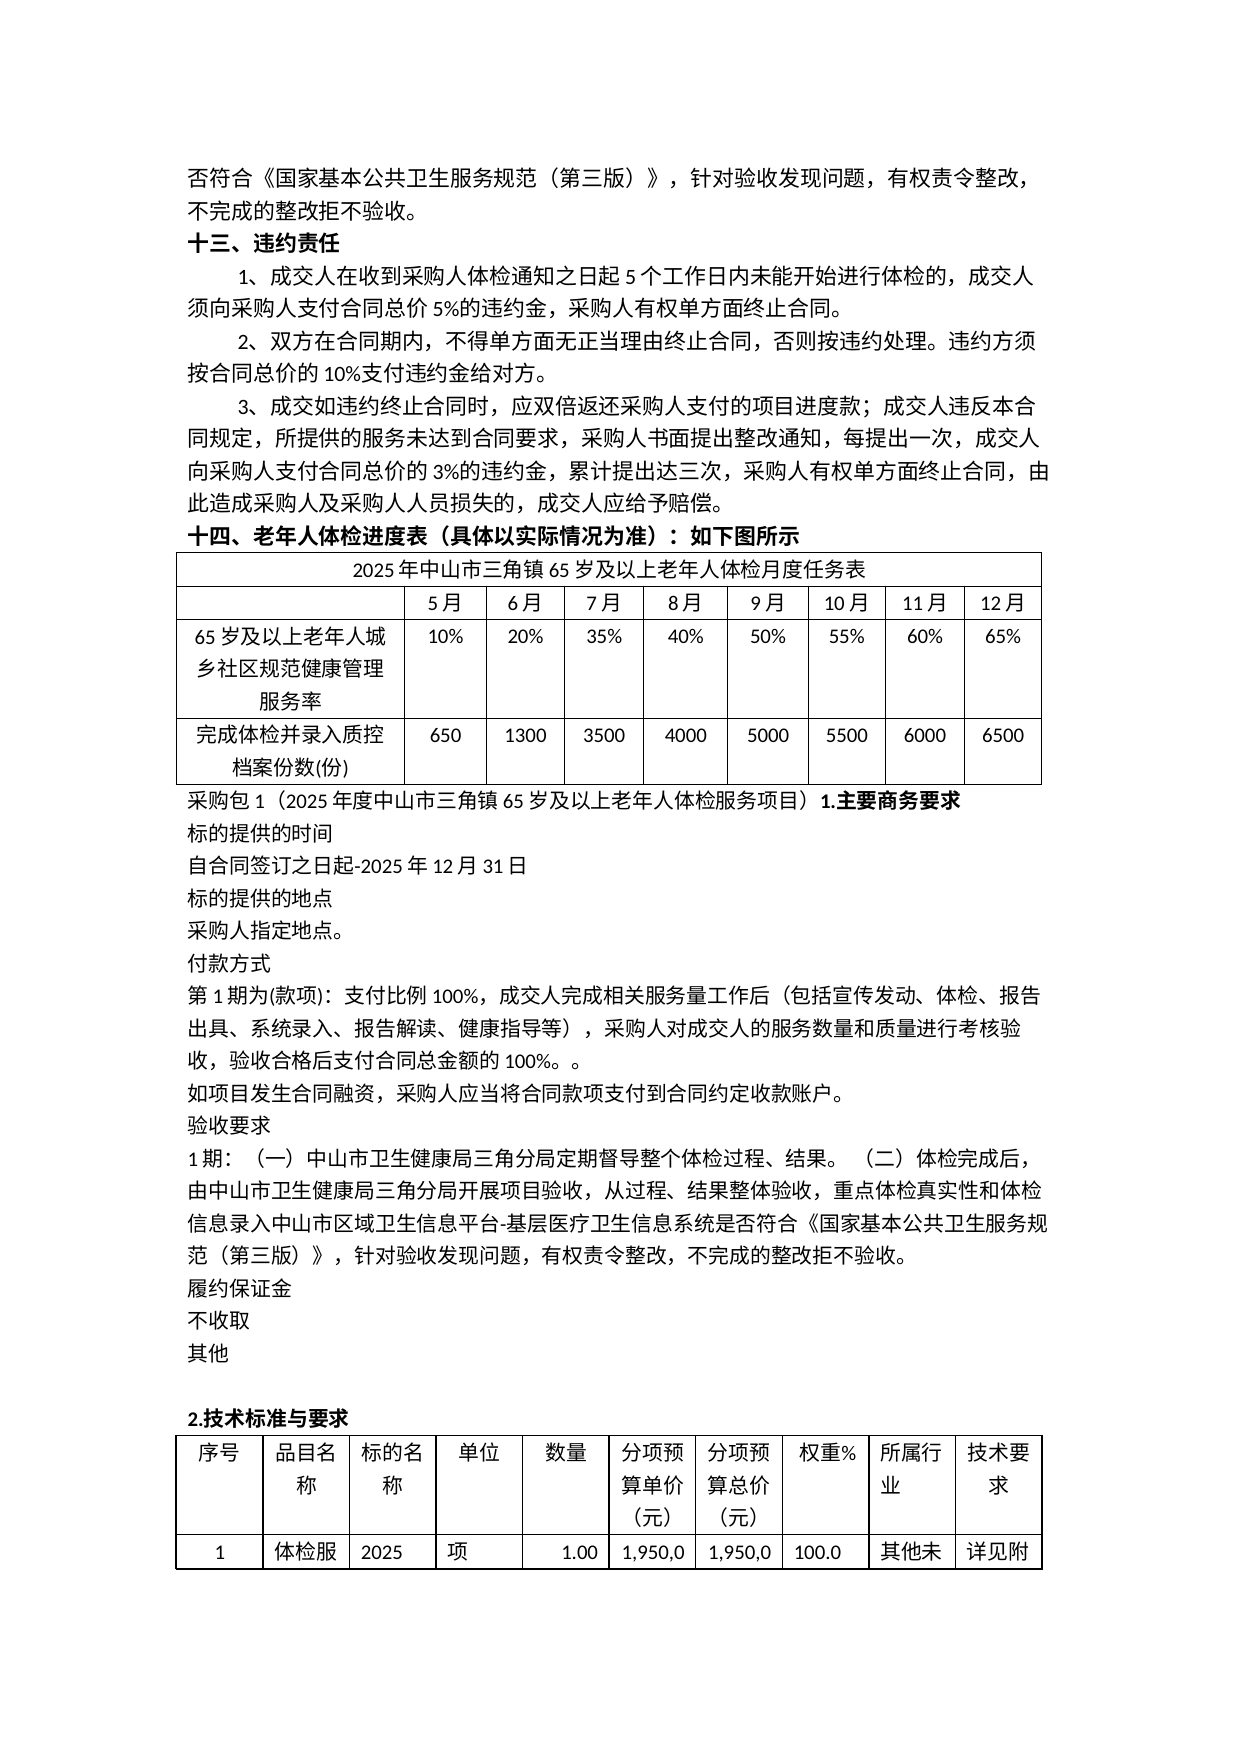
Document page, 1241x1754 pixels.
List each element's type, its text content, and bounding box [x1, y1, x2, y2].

table_cell 100.0 [783, 1535, 868, 1568]
table_header 分项预算总价（元） [696, 1436, 782, 1534]
table_cell 60% [886, 620, 964, 718]
table_cell 35% [565, 620, 643, 718]
table_cell 7月 [565, 587, 643, 619]
table_header 序号 [177, 1436, 262, 1534]
table_cell 1300 [487, 719, 564, 784]
table_cell 体检服务 [264, 1535, 349, 1568]
table_cell 完成体检并录入质控档案份数(份) [177, 719, 404, 784]
table_cell 50% [728, 620, 808, 718]
text 1、成交人在收到采购人体检通知之日起5个工作日内未能开始进行体检的，成交人须向采购人支付合同总价5%的违约金，采购人有权单方面终止合同。 [187, 259, 1053, 324]
table_cell 20% [487, 620, 564, 718]
table_header 2025年中山市三角镇65岁及以上老年人体检月度任务表 [177, 553, 1041, 586]
table_header 技术要求 [956, 1436, 1041, 1534]
text 十三、违约责任 [187, 227, 1053, 259]
table_cell [177, 587, 404, 619]
table_cell 6000 [886, 719, 964, 784]
table_header 品目名称 [264, 1436, 349, 1534]
table_cell 5月 [405, 587, 486, 619]
table_cell 1 [177, 1535, 262, 1568]
table_cell 1.00 [523, 1535, 608, 1568]
table_cell 6月 [487, 587, 564, 619]
text 采购包1（2025年度中山市三角镇65岁及以上老年人体检服务项目）1.主要商务要求 [187, 785, 1053, 817]
table_cell 1,950,000.00 [610, 1535, 695, 1568]
text 2、双方在合同期内，不得单方面无正当理由终止合同，否则按违约处理。违约方须按合同总价的10%支付违约金给对方。 [187, 324, 1053, 389]
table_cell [350, 1535, 435, 1568]
table_header 数量 [523, 1436, 608, 1534]
table_cell 10月 [809, 587, 885, 619]
table_cell 其他未列明行业 [870, 1535, 955, 1568]
table_cell 10% [405, 620, 486, 718]
text 2.技术标准与要求 [187, 1402, 1053, 1435]
text 十四、老年人体检进度表（具体以实际情况为准）：如下图所示 [187, 519, 1053, 552]
table_cell 8月 [644, 587, 727, 619]
table_cell 650 [405, 719, 486, 784]
table_cell 5000 [728, 719, 808, 784]
table_cell 4000 [644, 719, 727, 784]
table_cell 9月 [728, 587, 808, 619]
table_cell 6500 [965, 719, 1041, 784]
table_cell 65% [965, 620, 1041, 718]
table_cell 1,950,000.00 [696, 1535, 782, 1568]
table_header 权重% [783, 1436, 868, 1534]
table_header 标的名称 [350, 1436, 435, 1534]
table_cell 65岁及以上老年人城乡社区规范健康管理服务率 [177, 620, 404, 718]
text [187, 162, 1053, 227]
table_cell 项 [437, 1535, 522, 1568]
table_cell 12月 [965, 587, 1041, 619]
table_cell 5500 [809, 719, 885, 784]
table_cell 详见附表一 [956, 1535, 1041, 1568]
table_header 所属行业 [870, 1436, 955, 1534]
table_header 分项预算单价（元） [610, 1436, 695, 1534]
table_cell 3500 [565, 719, 643, 784]
table_cell 55% [809, 620, 885, 718]
table_cell 40% [644, 620, 727, 718]
table_header 单位 [437, 1436, 522, 1534]
text 3、成交如违约终止合同时，应双倍返还采购人支付的项目进度款；成交人违反本合同规定，所提供的服务未达到合同要求，采购人书面提出整改通知，每提出一次，成交人向采购人支付合同总价的3%的违约金，累计提出达三次，采购人有权单方面终止合同，由此造成采购人及采购人人员损失的，成交人应给予赔偿。 [187, 389, 1053, 519]
table_cell 11月 [886, 587, 964, 619]
